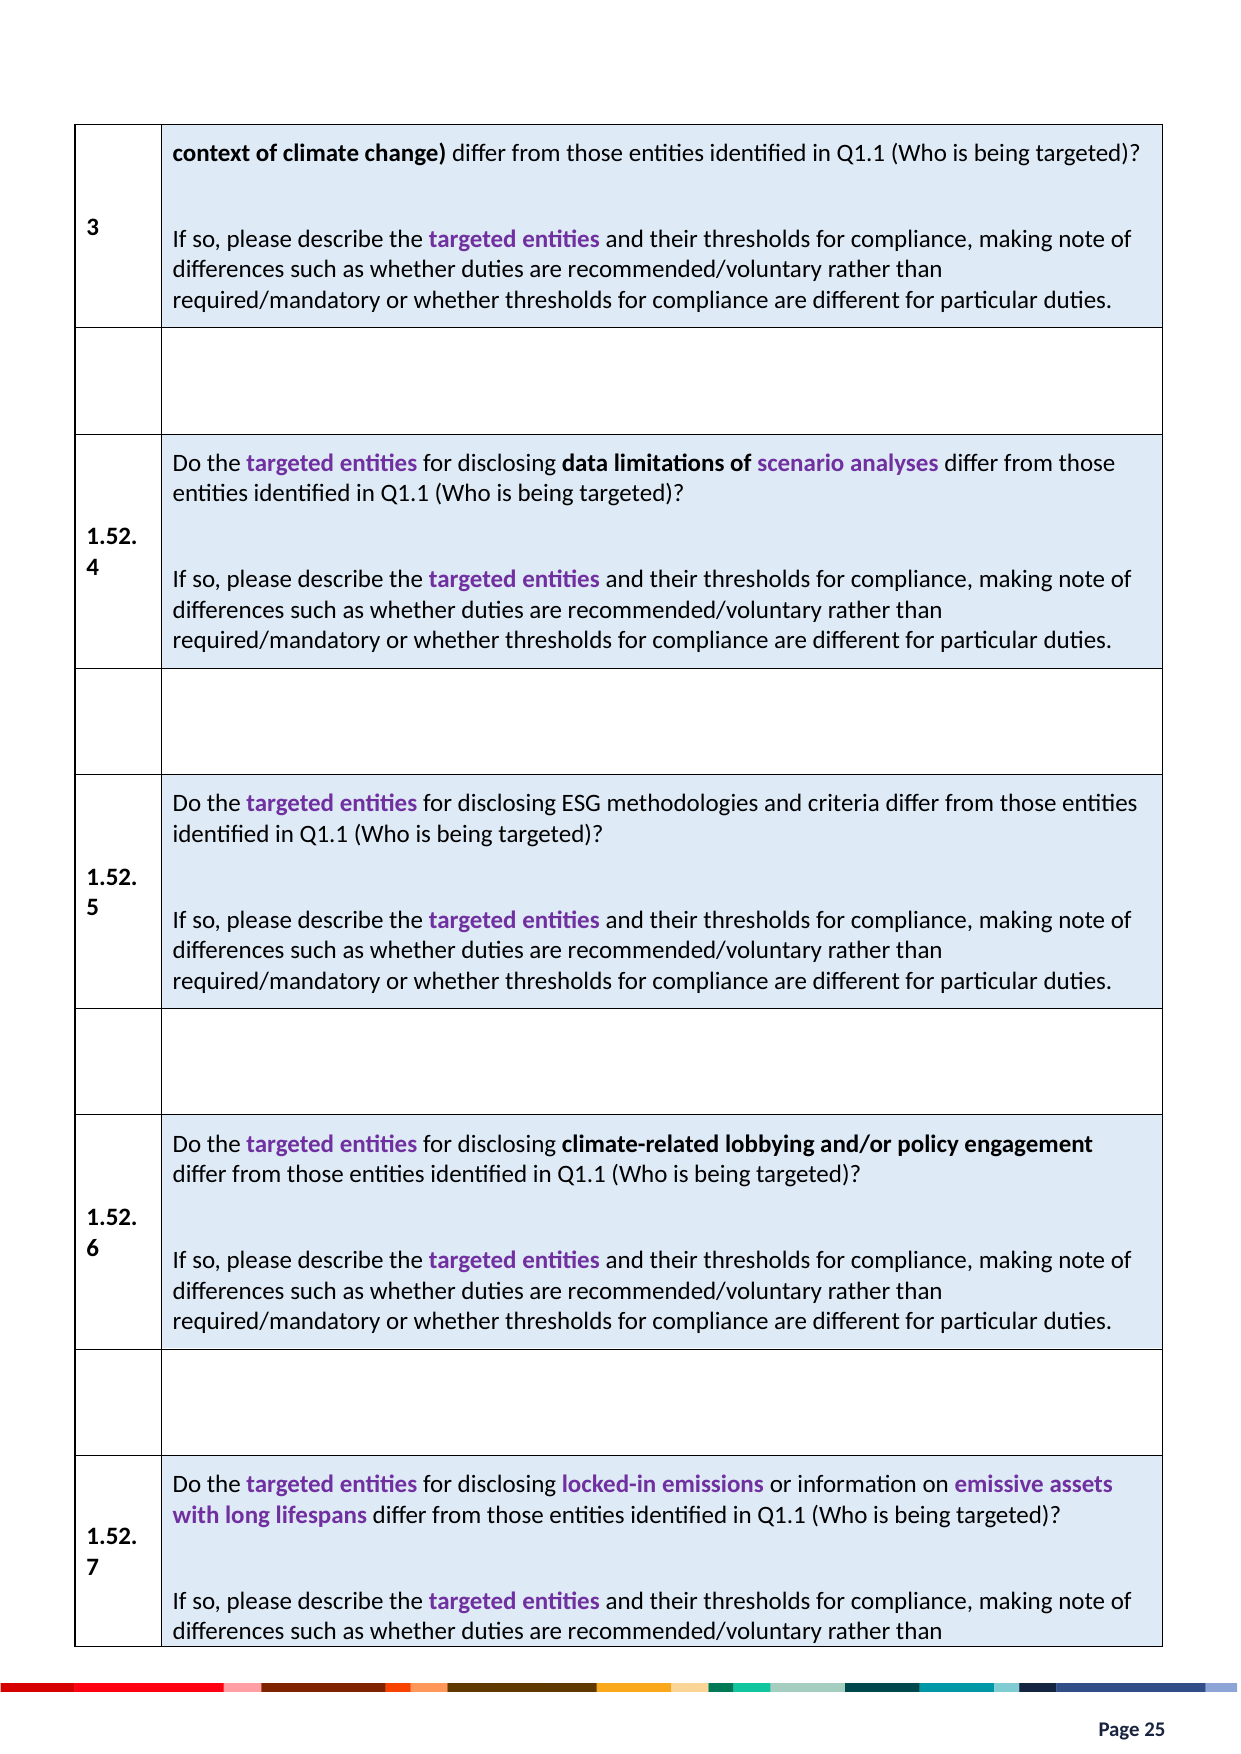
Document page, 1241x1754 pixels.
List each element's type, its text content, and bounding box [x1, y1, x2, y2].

table_cell [162, 328, 1162, 433]
picture [0, 1683, 1236, 1692]
table_cell [76, 1350, 161, 1455]
table_cell 1.52.7 [76, 1456, 161, 1646]
table_cell [162, 1350, 1162, 1455]
table_cell 1.52.5 [76, 775, 161, 1008]
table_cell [162, 125, 1162, 327]
table_cell Do the targeted entities for disclosing data limitations of scenario analyses differ from those entities identified in Q1.1 (Who is being targeted)? If so, please describe the targeted entities and their thresholds for compliance, making note of differences such as whether duties are recommended/voluntary rather than required/mandatory or whether thresholds for compliance are different for particular duties. [162, 435, 1162, 668]
table_cell [162, 1009, 1162, 1114]
table_cell [76, 1009, 161, 1114]
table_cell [162, 1456, 1162, 1646]
table_cell [76, 669, 161, 774]
table_cell Do the targeted entities for disclosing ESG methodologies and criteria differ from those entities identified in Q1.1 (Who is being targeted)? If so, please describe the targeted entities and their thresholds for compliance, making note of differences such as whether duties are recommended/voluntary rather than required/mandatory or whether thresholds for compliance are different for particular duties. [162, 775, 1162, 1008]
table_cell [76, 328, 161, 433]
table_cell [162, 669, 1162, 774]
table_cell 1.52.3 [76, 125, 161, 327]
table_cell 1.52.4 [76, 435, 161, 668]
table_cell Do the targeted entities for disclosing climate-related lobbying and/or policy engagement differ from those entities identified in Q1.1 (Who is being targeted)? If so, please describe the targeted entities and their thresholds for compliance, making note of differences such as whether duties are recommended/voluntary rather than required/mandatory or whether thresholds for compliance are different for particular duties. [162, 1115, 1162, 1348]
table_cell 1.52.6 [76, 1115, 161, 1348]
